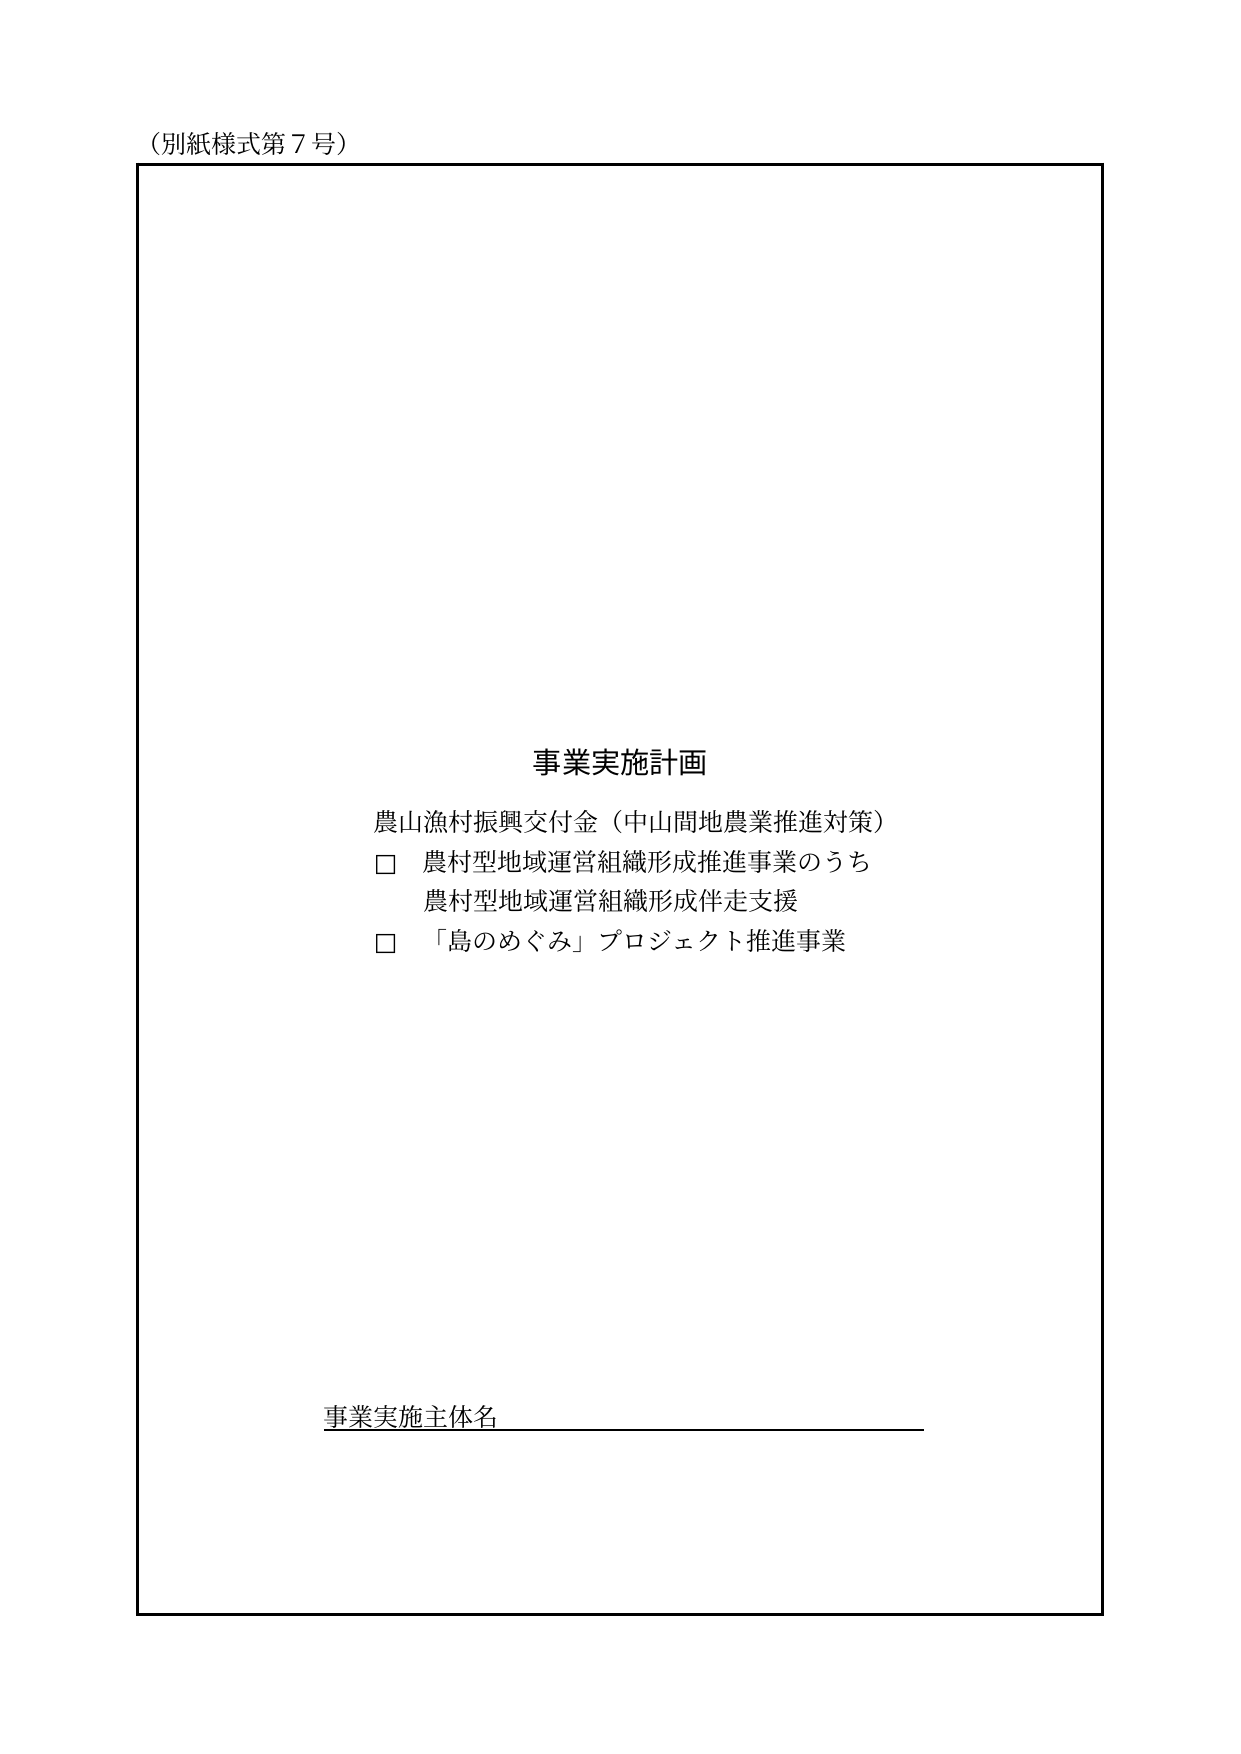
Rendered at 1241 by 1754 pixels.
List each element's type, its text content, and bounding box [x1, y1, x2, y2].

table_header 事業実施計画 農山漁村振興交付金（中山間地農業推進対策） □ 農村型地域運営組織形成推進事業のうち 農村型地域運営組織形成伴走支援 □ 「島のめぐみ」プロジェクト推進事業 事業実施主体名 [139, 166, 1101, 1613]
text （別紙様式第７号） [136, 123, 1104, 163]
